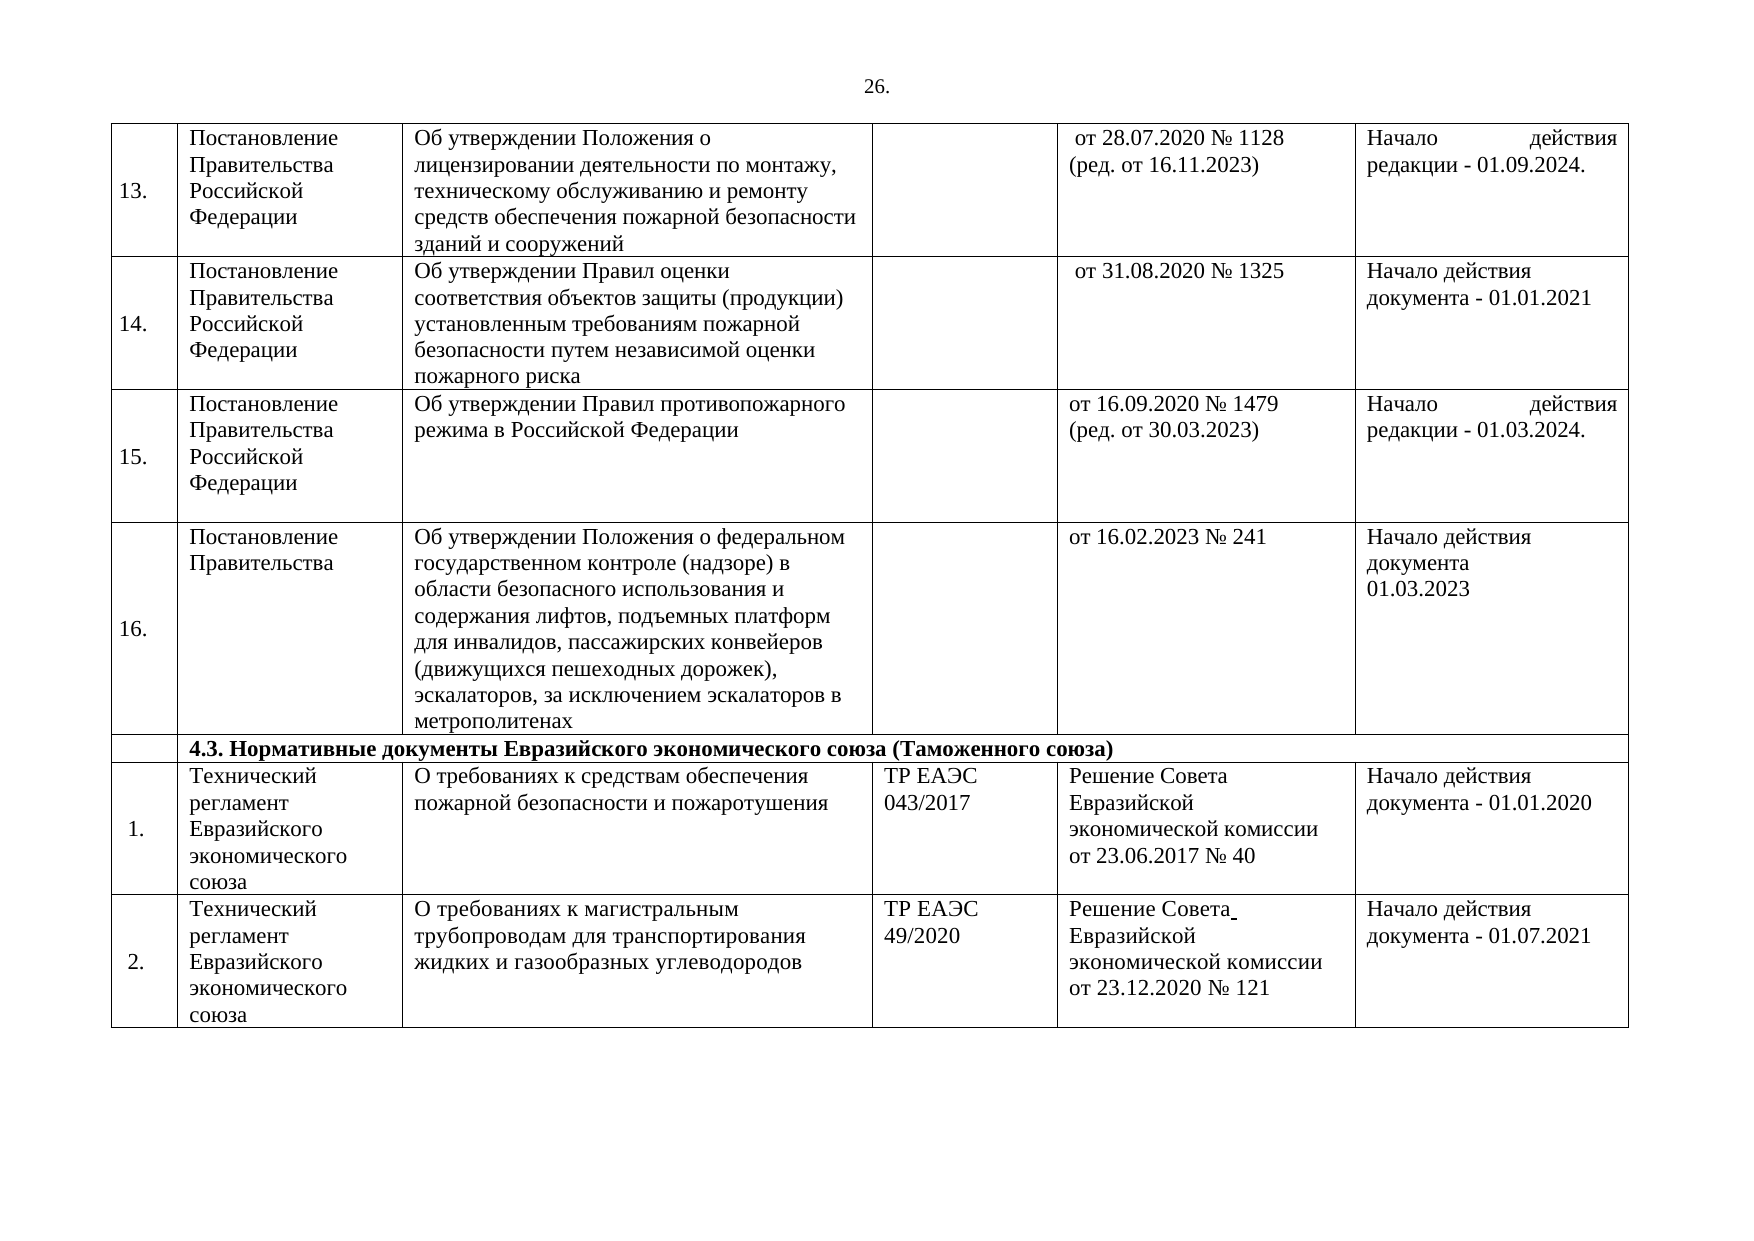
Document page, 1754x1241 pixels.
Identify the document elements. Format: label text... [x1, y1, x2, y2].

table_cell от 16.09.2020 № 1479 (ред. от 30.03.2023) [1058, 390, 1355, 522]
table_cell Начало действия документа - 01.01.2021 [1356, 257, 1628, 389]
table_cell О требованиях к средствам обеспечения пожарной безопасности и пожаротушения [403, 763, 872, 894]
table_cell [1356, 124, 1628, 256]
table_cell от 31.08.2020 № 1325 [1058, 257, 1355, 389]
table_cell [873, 523, 1057, 734]
table_cell Постановление Правительства Российской Федерации [178, 390, 402, 522]
table_cell 4.3. Нормативные документы Евразийского экономического союза (Таможенного союза) [178, 735, 1628, 762]
table_cell Начало действия документа - 01.01.2020 [1356, 763, 1628, 894]
table_cell [112, 124, 177, 256]
table_cell ТР ЕАЭС 043/2017 [873, 763, 1057, 894]
table_cell [112, 523, 177, 734]
table_cell [873, 124, 1057, 256]
table_cell [873, 390, 1057, 522]
table_cell Об утверждении Правил оценки соответствия объектов защиты (продукции) установленным требованиям пожарной безопасности путем независимой оценки пожарного риска [403, 257, 872, 389]
table_cell Начало действия документа - 01.07.2021 [1356, 895, 1628, 1027]
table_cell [178, 124, 402, 256]
table_cell Решение Совета Евразийской экономической комиссии от 23.12.2020 № 121 [1058, 895, 1355, 1027]
table_cell от 28.07.2020 № 1128 (ред. от 16.11.2023) [1058, 124, 1355, 256]
table_cell Технический регламент Евразийского экономического союза [178, 895, 402, 1027]
table_cell Об утверждении Положения о федеральном государственном контроле (надзоре) в области безопасного использования и содержания лифтов, подъемных платформ для инвалидов, пассажирских конвейеров (движущихся пешеходных дорожек), эскалаторов, за исключением эскалаторов в метрополитенах [403, 523, 872, 734]
table_cell [112, 895, 177, 1027]
table_cell Об утверждении Положения о лицензировании деятельности по монтажу, техническому обслуживанию и ремонту средств обеспечения пожарной безопасности зданий и сооружений [403, 124, 872, 256]
table_cell ТР ЕАЭС 49/2020 [873, 895, 1057, 1027]
table_cell Об утверждении Правил противопожарного режима в Российской Федерации [403, 390, 872, 522]
table_cell [112, 257, 177, 389]
table_cell Постановление Правительства [178, 523, 402, 734]
table_cell Постановление Правительства Российской Федерации [178, 257, 402, 389]
table_cell Решение Совета Евразийской экономической комиссии от 23.06.2017 № 40 [1058, 763, 1355, 894]
table_cell [873, 257, 1057, 389]
table_cell от 16.02.2023 № 241 [1058, 523, 1355, 734]
table_cell Начало действия документа 01.03.2023 [1356, 523, 1628, 734]
table_cell Начало действия редакции - 01.03.2024. [1356, 390, 1628, 522]
table_cell [112, 735, 177, 762]
table_cell Технический регламент Евразийского экономического союза [178, 763, 402, 894]
table_cell О требованиях к магистральным трубопроводам для транспортирования жидких и газообразных углеводородов [403, 895, 872, 1027]
table_cell [112, 390, 177, 522]
table_cell [112, 763, 177, 894]
